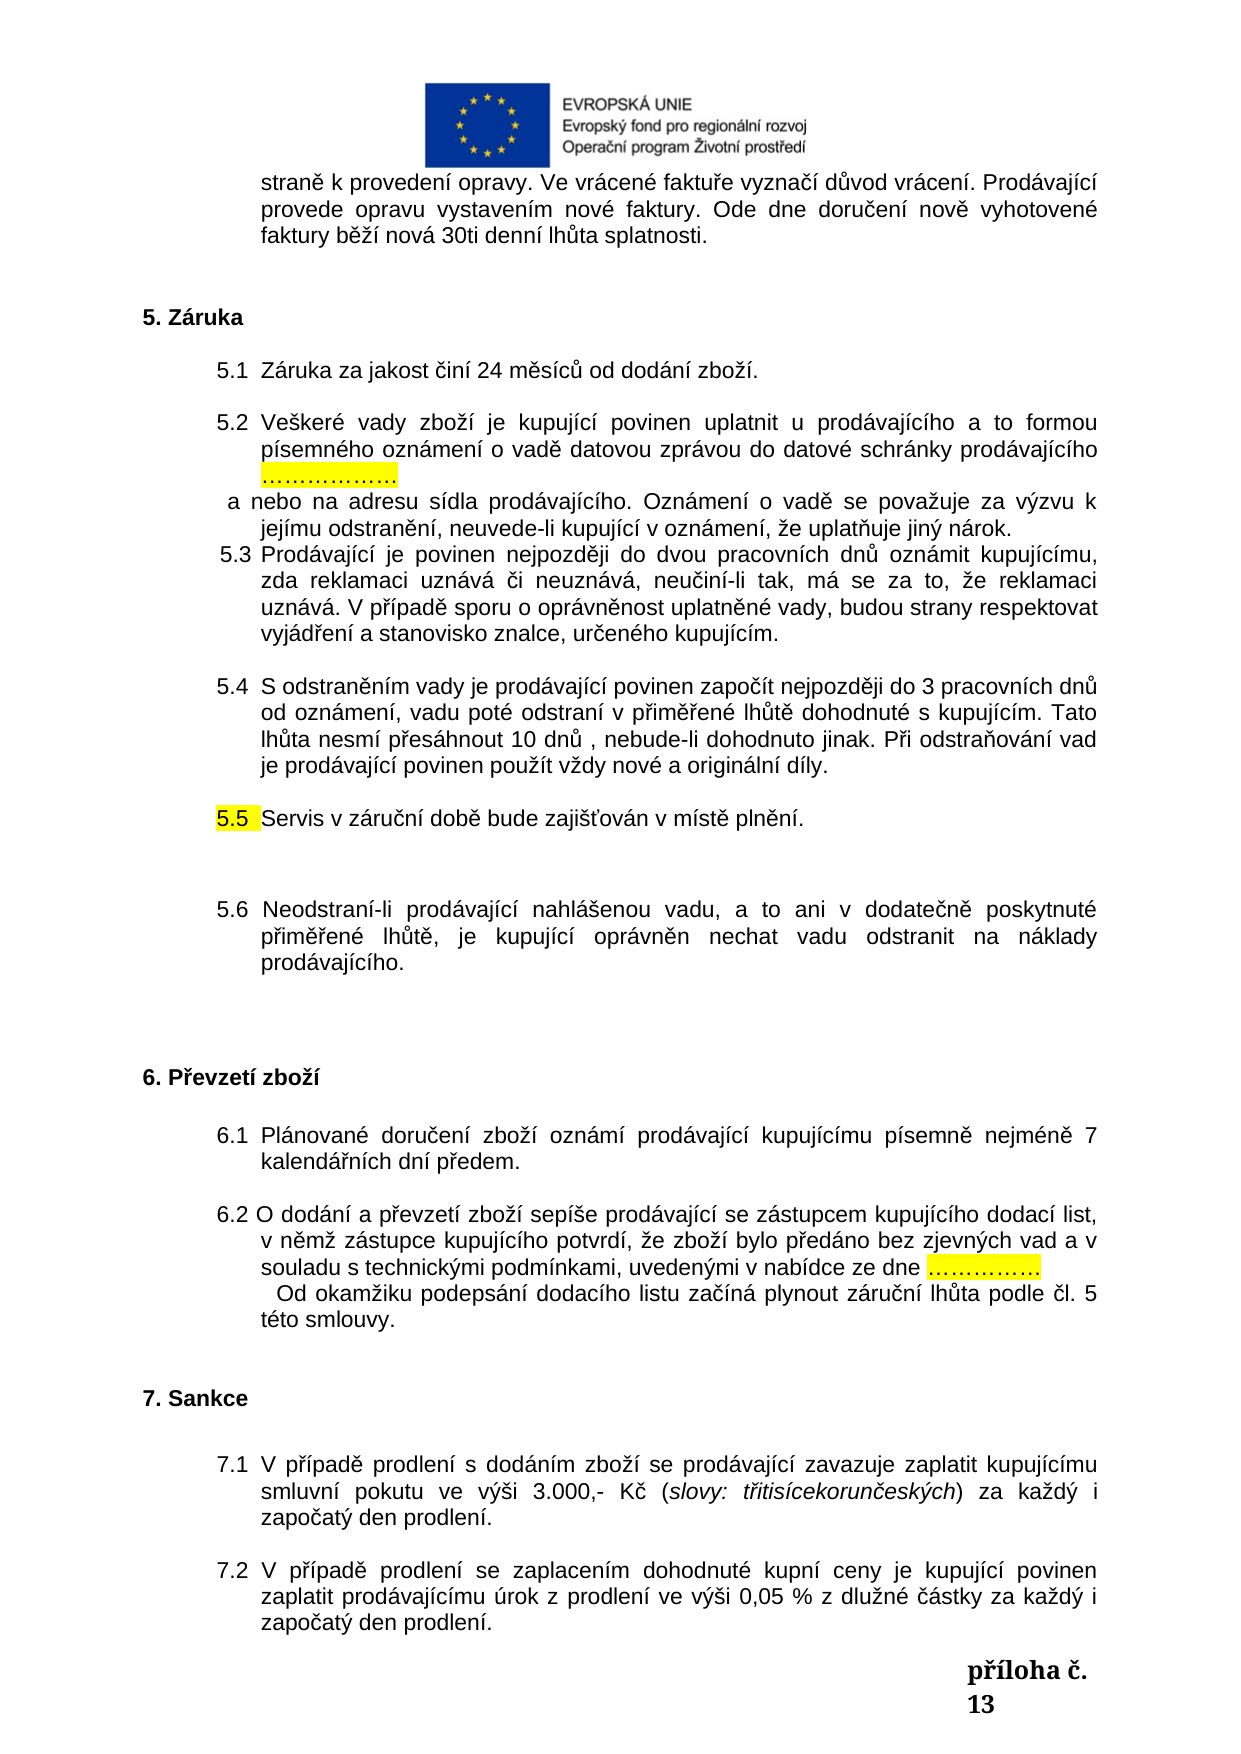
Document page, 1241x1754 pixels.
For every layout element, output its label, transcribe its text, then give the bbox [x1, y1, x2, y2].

text 7.2 V případě prodlení se zaplacením dohodnuté kupní ceny je kupující povinen zaplatit prodávajícímu úrok z prodlení ve výši 0,05 % z dlužné částky za každý i započatý den prodlení. [216, 1557, 1098, 1636]
text 5. Záruka [142, 304, 1098, 330]
list Prodávající je povinen nejpozději do dvou pracovních dnů oznámit kupujícímu, zda reklamaci uznává či neuznává, neučiní-li tak, má se za to, že reklamaci uznává. V případě sporu o oprávněnost uplatněné vady, budou strany respektovat vyjádření a stanovisko znalce, určeného kupujícím. [219, 541, 1098, 646]
picture [423, 81, 817, 170]
text 5.1 Záruka za jakost činí 24 měsíců od dodání zboží. [216, 357, 1098, 383]
text 5.6 Neodstraní-li prodávající nahlášenou vadu, a to ani v dodatečně poskytnuté přiměřené lhůtě, je kupující oprávněn nechat vadu odstranit na náklady prodávajícího. [216, 896, 1098, 975]
text a nebo na adresu sídla prodávajícího. Oznámení o vadě se považuje za výzvu k jejímu odstranění, neuvede-li kupující v oznámení, že uplatňuje jiný nárok. [216, 488, 1098, 541]
text 6. Převzetí zboží [142, 1064, 1098, 1091]
text 6.2 O dodání a převzetí zboží sepíše prodávající se zástupcem kupujícího dodací list, v němž zástupce kupujícího potvrdí, že zboží bylo předáno bez zjevných vad a v souladu s technickými podmínkami, uvedenými v nabídce ze dne …………… [216, 1201, 1098, 1280]
text 7.1 V případě prodlení s dodáním zboží se prodávající zavazuje zaplatit kupujícímu smluvní pokutu ve výši 3.000,- Kč (slovy: třitisícekorunčeských) za každý i započatý den prodlení. [216, 1451, 1098, 1530]
list S odstraněním vady je prodávající povinen započít nejpozději do 3 pracovních dnů od oznámení, vadu poté odstraní v přiměřené lhůtě dohodnuté s kupujícím. Tato lhůta nesmí přesáhnout 10 dnů , nebude-li dohodnuto jinak. Při odstraňování vad je prodávající povinen použít vždy nové a originální díly. [216, 673, 1098, 778]
text Od okamžiku podepsání dodacího listu začíná plynout záruční lhůta podle čl. 5 této smlouvy. [216, 1280, 1098, 1333]
list Servis v záruční době bude zajišťován v místě plnění. [216, 804, 1098, 831]
text 7. Sankce [142, 1385, 1098, 1412]
text 6.1 Plánované doručení zboží oznámí prodávající kupujícímu písemně nejméně 7 kalendářních dní předem. [216, 1122, 1098, 1174]
text 5.2 Veškeré vady zboží je kupující povinen uplatnit u prodávajícího a to formou písemného oznámení o vadě datovou zprávou do datové schránky prodávajícího ……………… [216, 409, 1098, 488]
